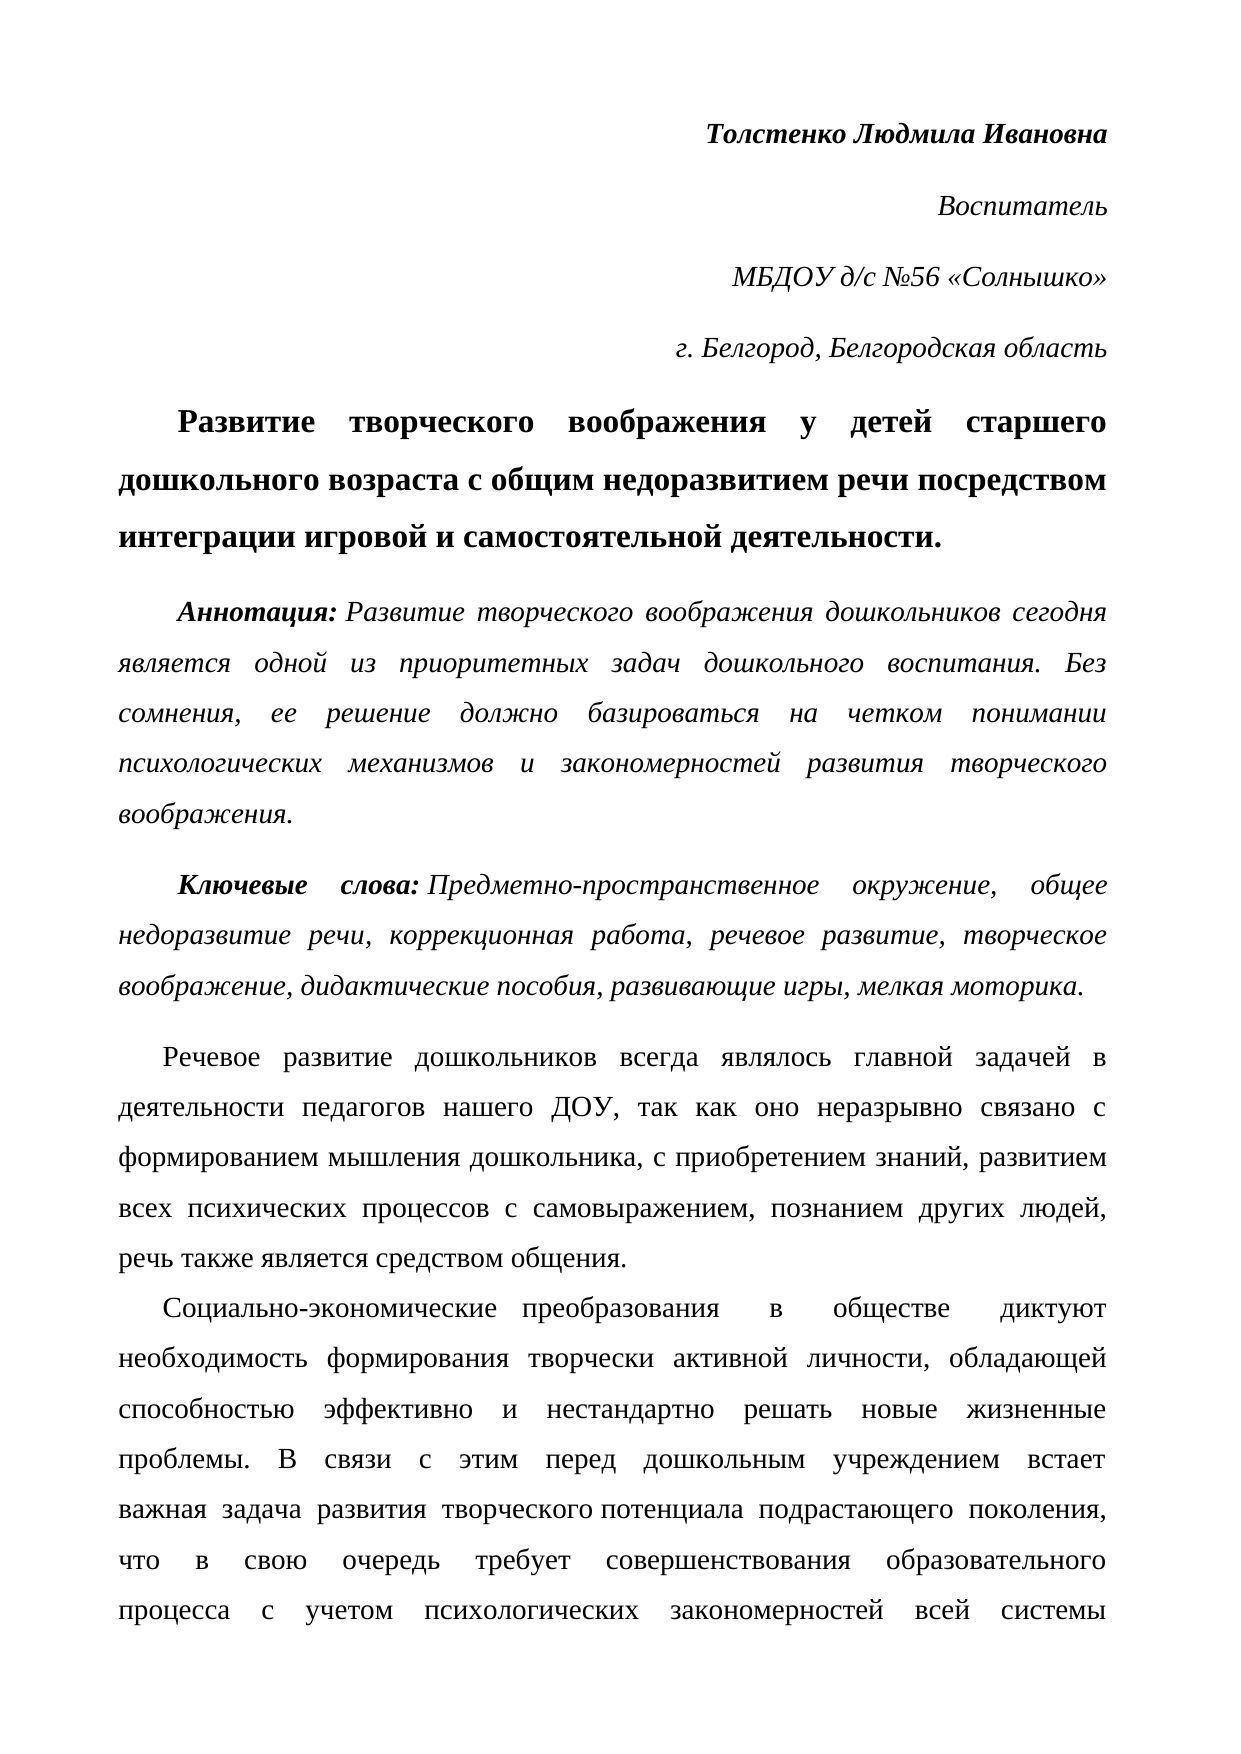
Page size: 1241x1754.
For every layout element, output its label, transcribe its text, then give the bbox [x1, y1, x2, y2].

text Развитие творческого воображения у детей старшего дошкольного возраста с общим недоразвитием речи посредством интеграции игровой и самостоятельной деятельности. [118, 401, 1107, 554]
text Воспитатель [118, 188, 1107, 221]
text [118, 1290, 1107, 1626]
text г. Белгород, Белгородская область [118, 330, 1107, 364]
text Толстенко Людмила Ивановна [118, 117, 1107, 150]
text Аннотация: Развитие творческого воображения дошкольников сегодня является одной из приоритетных задач дошкольного воспитания. Без сомнения, ее решение должно базироваться на четком понимании психологических механизмов и закономерностей развития творческого воображения. [118, 594, 1107, 829]
text Ключевые слова: Предметно-пространственное окружение, общее недоразвитие речи, коррекционная работа, речевое развитие, творческое воображение, дидактические пособия, развивающие игры, мелкая моторика. [118, 867, 1107, 1001]
text Речевое развитие дошкольников всегда являлось главной задачей в деятельности педагогов нашего ДОУ, так как оно неразрывно связано с формированием мышления дошкольника, с приобретением знаний, развитием всех психических процессов с самовыражением, познанием других людей, речь также является средством общения. [118, 1039, 1107, 1273]
text МБДОУ д/с №56 «Солнышко» [118, 259, 1107, 292]
